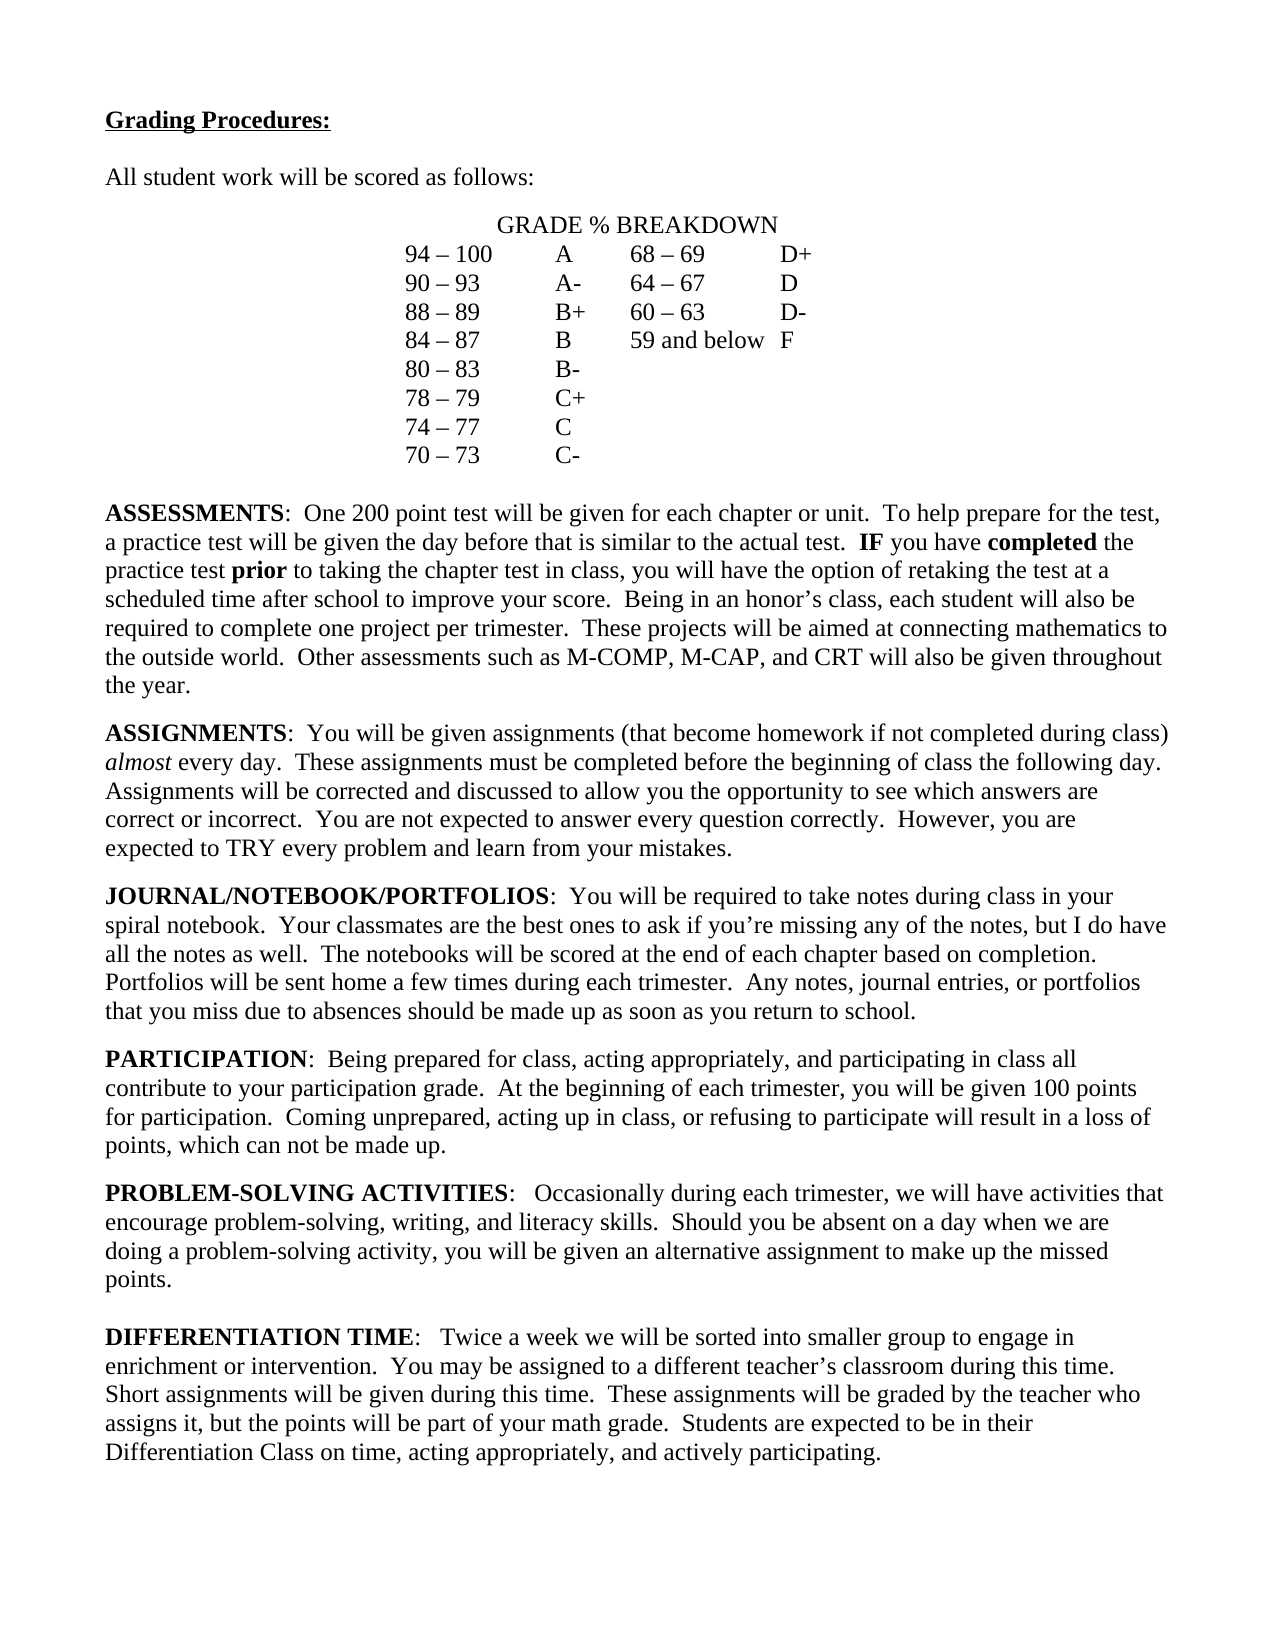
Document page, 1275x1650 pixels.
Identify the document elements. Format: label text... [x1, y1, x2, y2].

text 84 – 87 B 59 and below F [405, 325, 1170, 354]
text 80 – 83 B- [405, 354, 1170, 383]
text Grading Procedures: [105, 105, 1170, 134]
text DIFFERENTIATION TIME: Twice a week we will be sorted into smaller group to engage in enrichment or intervention. You may be assigned to a different teacher’s classroom during this time. Short assignments will be given during this time. These assignments will be graded by the teacher who assigns it, but the points will be part of your math grade. Students are expected to be in their Differentiation Class on time, acting appropriately, and actively participating. [105, 1322, 1170, 1466]
text PROBLEM-SOLVING ACTIVITIES: Occasionally during each trimester, we will have activities that encourage problem-solving, writing, and literacy skills. Should you be absent on a day when we are doing a problem-solving activity, you will be given an alternative assignment to make up the missed points. [105, 1178, 1170, 1293]
text 70 – 73 C- [405, 440, 1170, 469]
text 88 – 89 B+ 60 – 63 D- [405, 297, 1170, 325]
text 94 – 100 A 68 – 69 D+ [405, 239, 1170, 268]
text GRADE % BREAKDOWN [105, 210, 1170, 239]
text PARTICIPATION: Being prepared for class, acting appropriately, and participating in class all contribute to your participation grade. At the beginning of each trimester, you will be given 100 points for participation. Coming unprepared, acting up in class, or refusing to participate will result in a loss of points, which can not be made up. [105, 1044, 1170, 1159]
text ASSESSMENTS: One 200 point test will be given for each chapter or unit. To help prepare for the test, a practice test will be given the day before that is similar to the actual test. IF you have completed the practice test prior to taking the chapter test in class, you will have the option of retaking the test at a scheduled time after school to improve your score. Being in an honor’s class, each student will also be required to complete one project per trimester. These projects will be aimed at connecting mathematics to the outside world. Other assessments such as M-COMP, M-CAP, and CRT will also be given throughout the year. [105, 498, 1170, 699]
text ASSIGNMENTS: You will be given assignments (that become homework if not completed during class) almost every day. These assignments must be completed before the beginning of class the following day. Assignments will be corrected and discussed to allow you the opportunity to see which answers are correct or incorrect. You are not expected to answer every question correctly. However, you are expected to TRY every problem and learn from your mistakes. [105, 718, 1170, 862]
text 78 – 79 C+ [405, 383, 1170, 412]
text All student work will be scored as follows: [105, 162, 1170, 191]
text JOURNAL/NOTEBOOK/PORTFOLIOS: You will be required to take notes during class in your spiral notebook. Your classmates are the best ones to ask if you’re missing any of the notes, but I do have all the notes as well. The notebooks will be scored at the end of each chapter based on completion. Portfolios will be sent home a few times during each trimester. Any notes, journal entries, or portfolios that you miss due to absences should be made up as soon as you return to school. [105, 881, 1170, 1025]
text 74 – 77 C [405, 412, 1170, 440]
text 90 – 93 A- 64 – 67 D [405, 268, 1170, 297]
